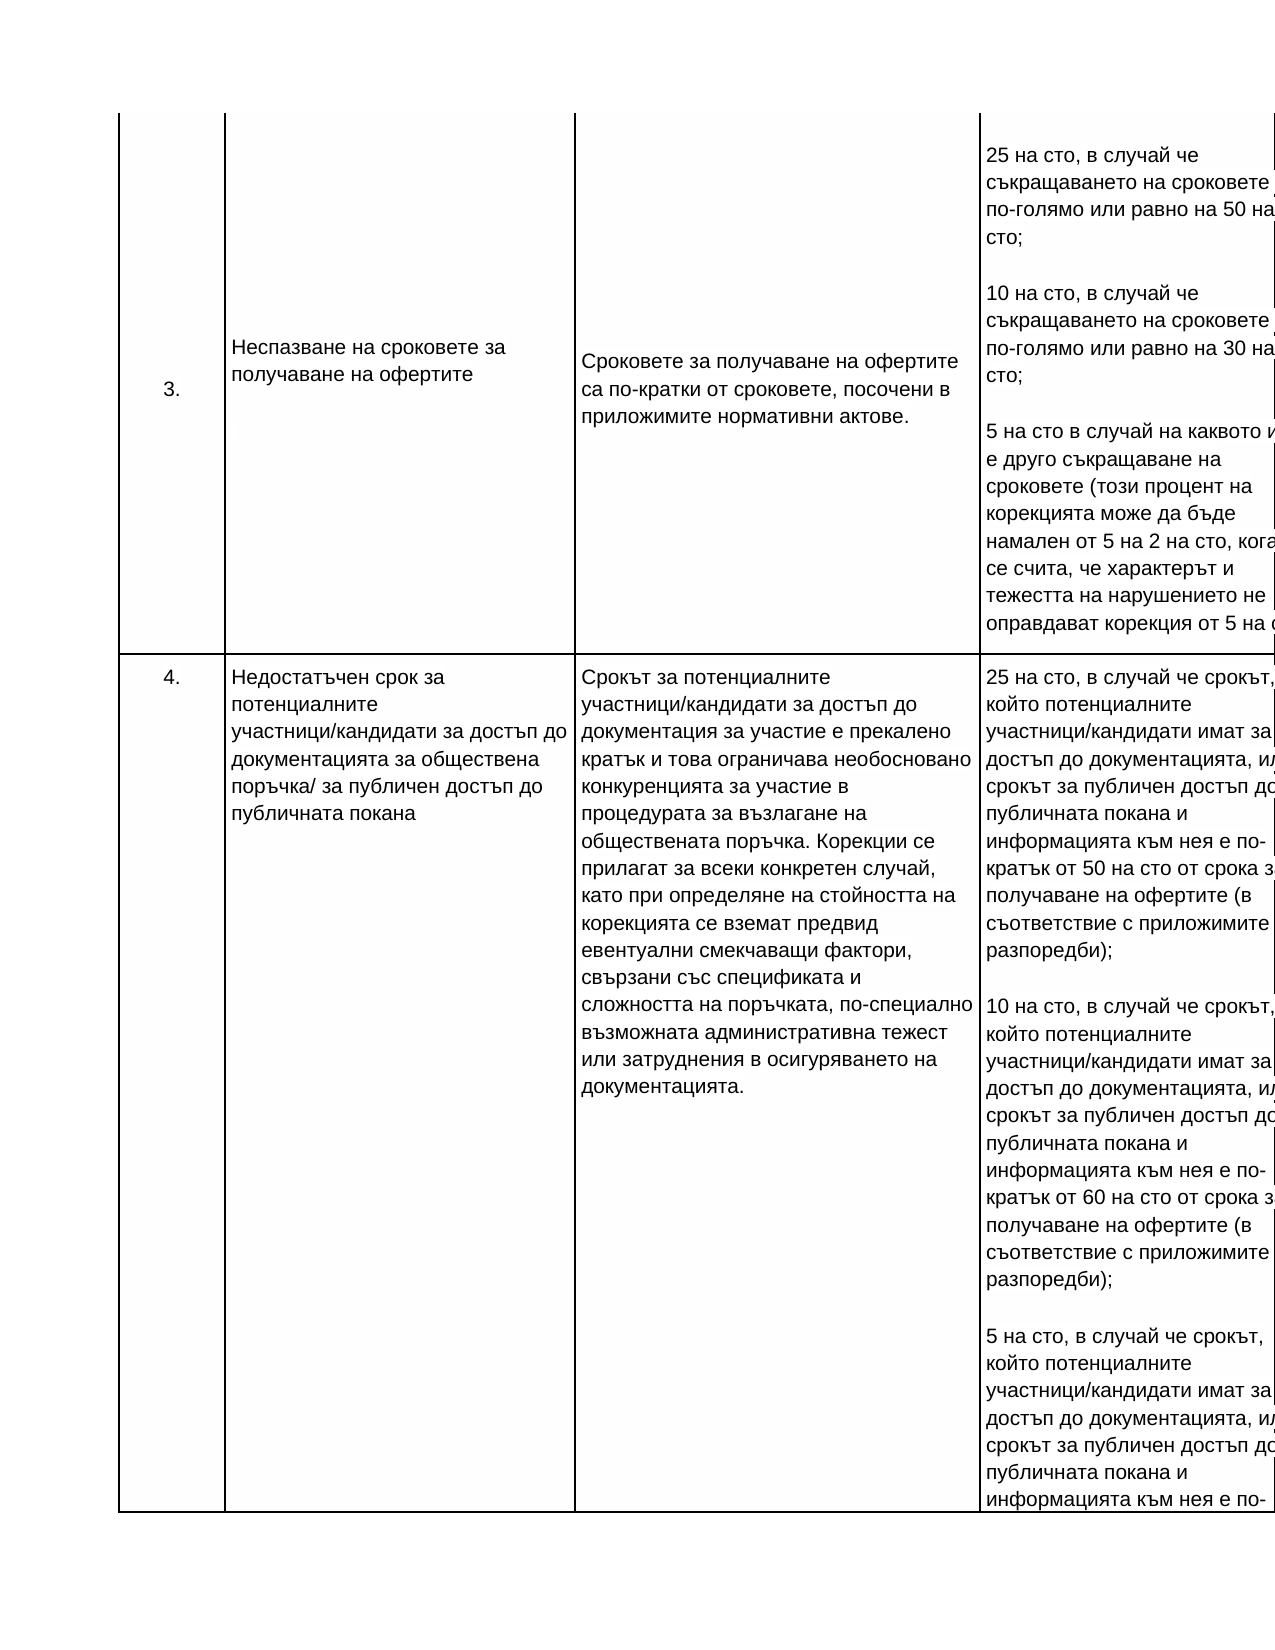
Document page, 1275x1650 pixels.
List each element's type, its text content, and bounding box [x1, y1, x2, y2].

table_cell Сроковете за получаване на офертите са по-кратки от сроковете, посочени в приложимите нормативни актове. [576, 113, 979, 653]
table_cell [576, 655, 979, 1511]
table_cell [226, 655, 574, 1511]
table_cell 4. [120, 655, 224, 1511]
table_cell Неспазване на сроковете за получаване на офертите [226, 113, 574, 653]
table_cell 25 на сто, в случай че съкращаването на сроковете е по-голямо или равно на 50 на сто; 10 на сто, в случай че съкращаването на сроковете е по-голямо или равно на 30 на сто; 5 на сто в случай на каквото и да е друго съкращаване на сроковете (този процент на корекцията може да бъде намален от 5 на 2 на сто, когато се счита, че характерът и тежестта на нарушението не оправдават корекция от 5 на сто). [981, 113, 1274, 653]
table_cell 3. [120, 113, 224, 653]
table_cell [981, 655, 1274, 1511]
